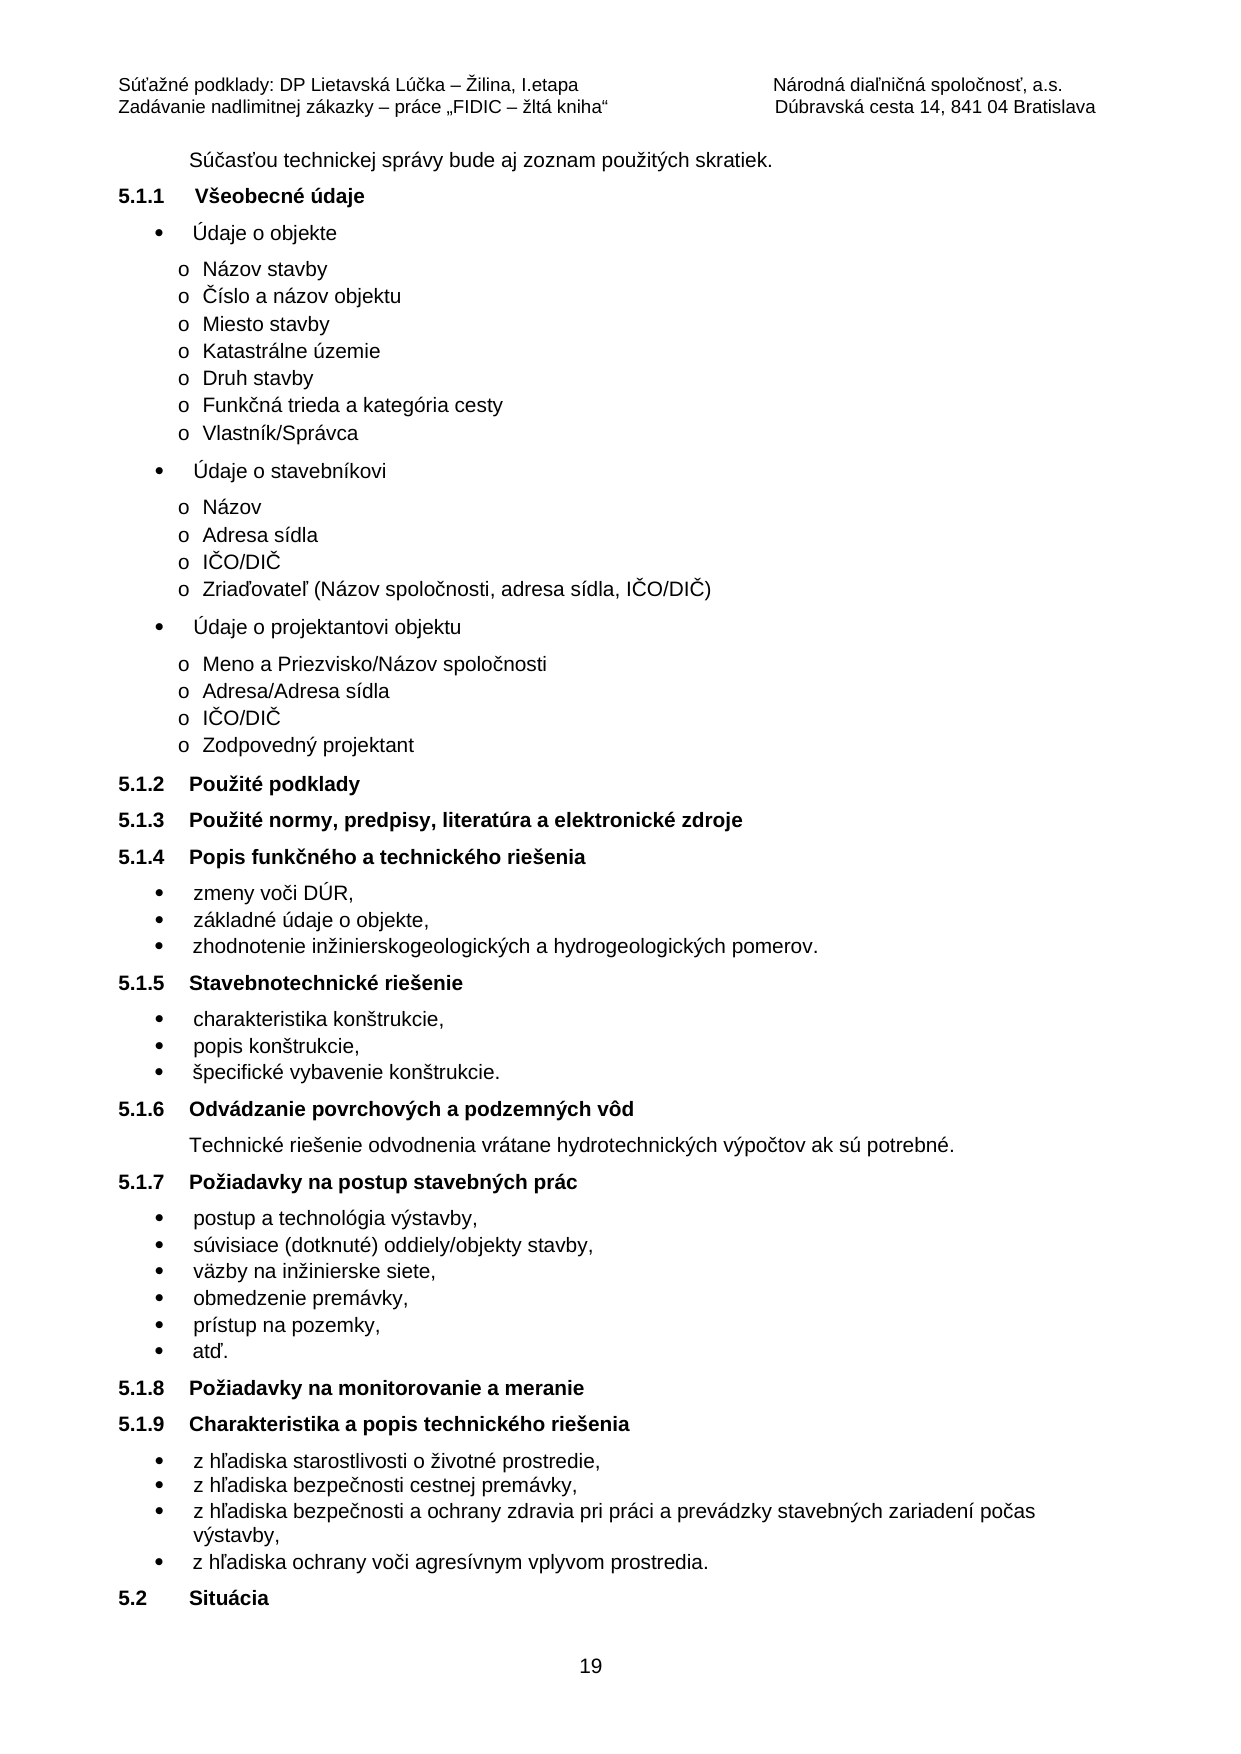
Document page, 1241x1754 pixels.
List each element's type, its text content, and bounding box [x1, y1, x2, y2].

text o Funkčná trieda a kategória cesty [118, 393, 1122, 419]
text 5.1.2 Použité podklady [118, 772, 1122, 796]
list prístup na pozemky, [156, 1312, 1122, 1336]
text 5.2 Situácia [118, 1586, 1122, 1610]
text o Názov [118, 495, 1122, 521]
text o Vlastník/Správca [118, 420, 1122, 446]
list z hľadiska ochrany voči agresívnym vplyvom prostredia. [155, 1549, 1122, 1574]
list špecifické vybavenie konštrukcie. [155, 1060, 1122, 1084]
text o Číslo a názov objektu [118, 284, 1122, 310]
text 5.1.9 Charakteristika a popis technického riešenia [118, 1412, 1122, 1436]
list zhodnotenie inžinierskogeologických a hydrogeologických pomerov. [155, 934, 1122, 958]
text o Katastrálne územie [118, 339, 1122, 364]
text 5.1.1 Všeobecné údaje [118, 184, 1122, 208]
text o IČO/DIČ [118, 549, 1122, 575]
text o Zodpovedný projektant [118, 733, 1122, 759]
list z hľadiska starostlivosti o životné prostredie, [156, 1448, 1122, 1472]
text Súčasťou technickej správy bude aj zoznam použitých skratiek. [118, 148, 1122, 172]
text o Zriaďovateľ (Názov spoločnosti, adresa sídla, IČO/DIČ) [118, 577, 1122, 603]
list základné údaje o objekte, [156, 907, 1122, 932]
list zmeny voči DÚR, [156, 881, 1122, 905]
list postup a technológia výstavby, [156, 1206, 1122, 1230]
text o Druh stavby [118, 366, 1122, 392]
list väzby na inžinierske siete, [156, 1259, 1122, 1283]
text 5.1.4 Popis funkčného a technického riešenia [118, 844, 1122, 868]
text Technické riešenie odvodnenia vrátane hydrotechnických výpočtov ak sú potrebné. [118, 1133, 1122, 1157]
list Údaje o objekte [155, 221, 1122, 245]
text o Názov stavby [118, 257, 1122, 283]
text o Adresa/Adresa sídla [118, 679, 1122, 705]
text o Miesto stavby [118, 312, 1122, 337]
text 5.1.8 Požiadavky na monitorovanie a meranie [118, 1376, 1122, 1399]
text o Meno a Priezvisko/Názov spoločnosti [118, 652, 1122, 677]
list Údaje o stavebníkovi [156, 459, 1122, 483]
list súvisiace (dotknuté) oddiely/objekty stavby, [156, 1233, 1122, 1257]
list popis konštrukcie, [156, 1034, 1122, 1058]
text 5.1.6 Odvádzanie povrchových a podzemných vôd [118, 1097, 1122, 1121]
list charakteristika konštrukcie, [156, 1007, 1122, 1031]
text o IČO/DIČ [118, 706, 1122, 732]
list z hľadiska bezpečnosti cestnej premávky, [156, 1472, 1122, 1497]
text o Adresa sídla [118, 522, 1122, 548]
list atď. [155, 1339, 1122, 1363]
text 5.1.3 Použité normy, predpisy, literatúra a elektronické zdroje [118, 808, 1122, 832]
list obmedzenie premávky, [156, 1286, 1122, 1310]
text 5.1.7 Požiadavky na postup stavebných prác [118, 1170, 1122, 1194]
text 5.1.5 Stavebnotechnické riešenie [118, 971, 1122, 994]
list z hľadiska bezpečnosti a ochrany zdravia pri práci a prevádzky stavebných zariadení počas výstavby, [156, 1499, 1122, 1547]
list Údaje o projektantovi objektu [156, 615, 1122, 639]
